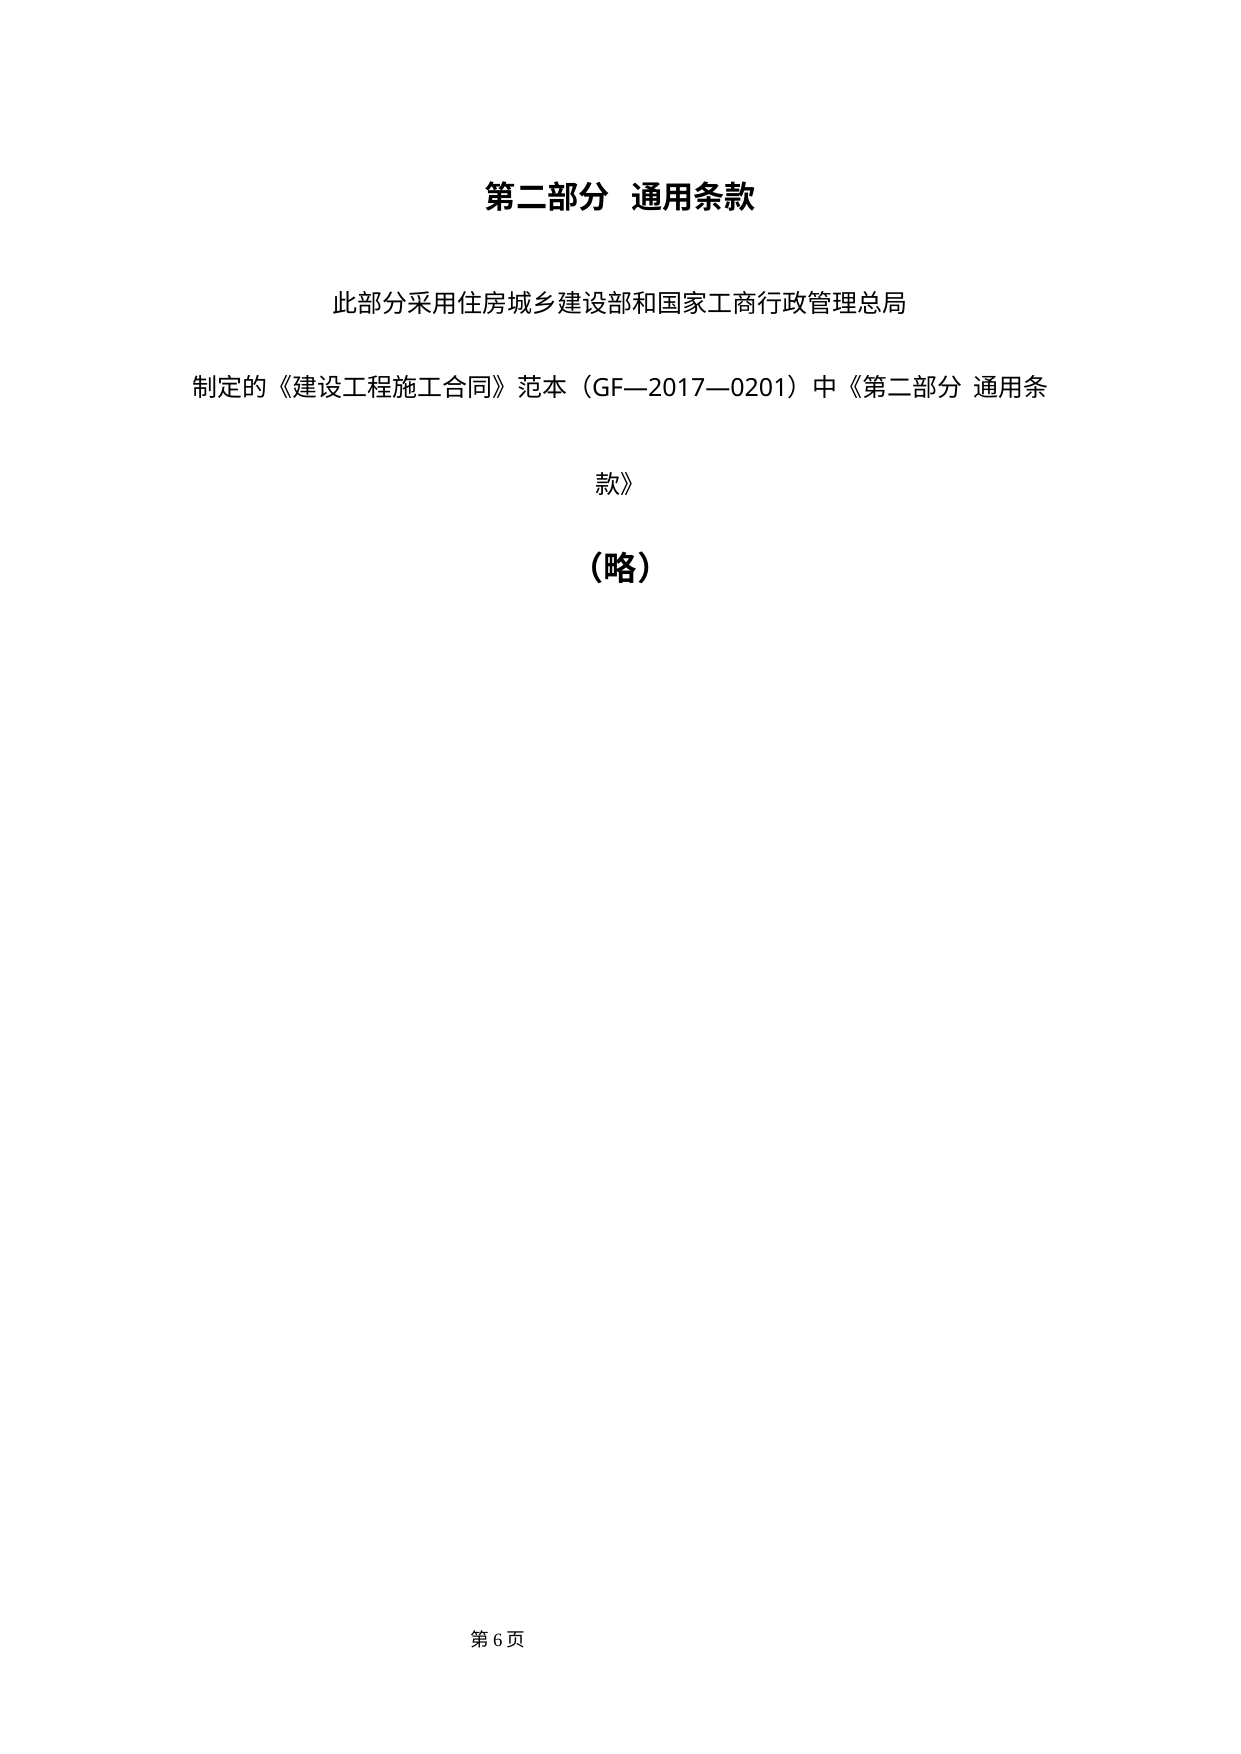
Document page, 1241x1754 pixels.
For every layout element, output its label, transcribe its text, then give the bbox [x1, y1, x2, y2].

text 此部分采用住房城乡建设部和国家工商行政管理总局 [187, 269, 1053, 334]
text 第二部分 通用条款 [187, 162, 1053, 227]
text 制定的《建设工程施工合同》范本（GF—2017—0201）中《第二部分 通用条款》 [187, 353, 1053, 515]
text （略） [187, 533, 1053, 598]
